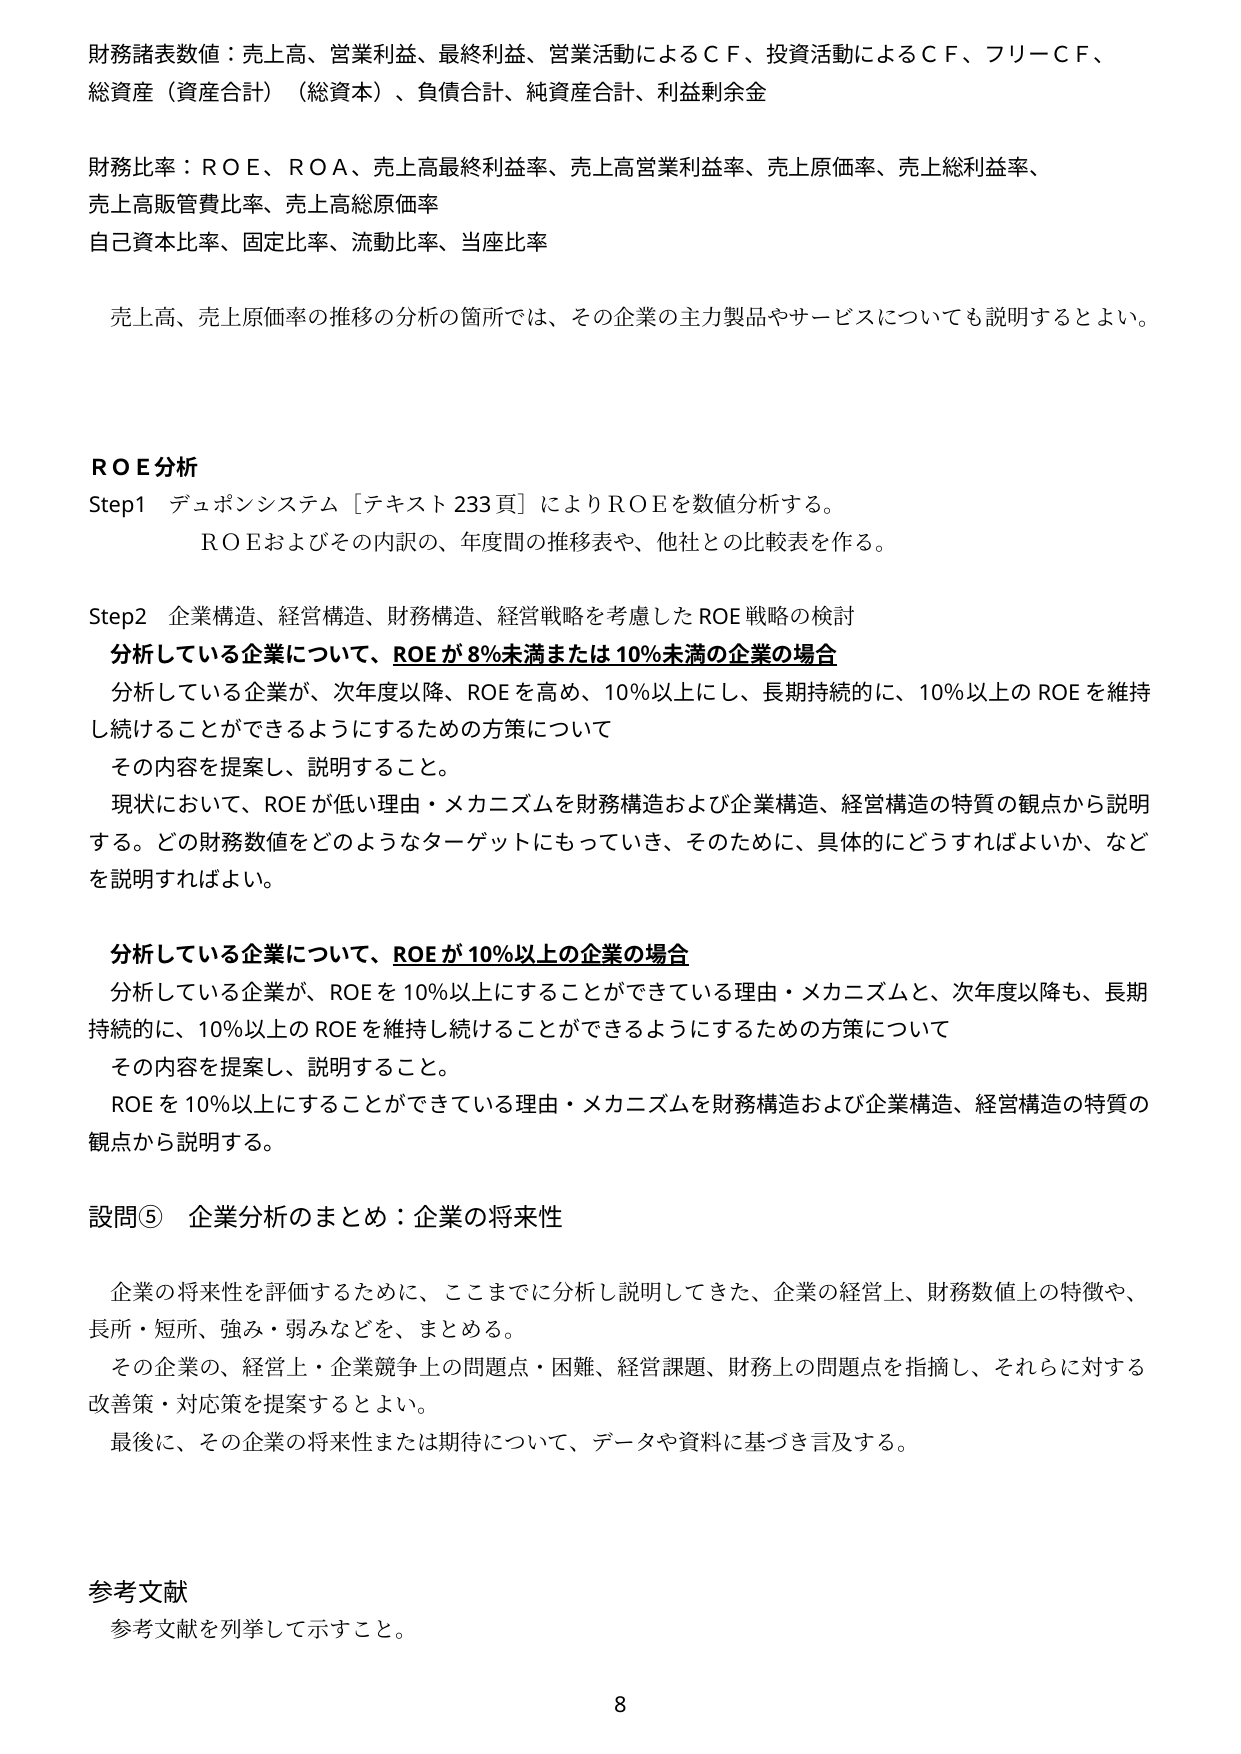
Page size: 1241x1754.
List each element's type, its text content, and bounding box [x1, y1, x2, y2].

text 売上高、売上原価率の推移の分析の箇所では、その企業の主力製品やサービスについても説明するとよい。 [89, 297, 1152, 334]
text Step2 企業構造、経営構造、財務構造、経営戦略を考慮したROE戦略の検討 [89, 597, 1152, 634]
text 売上高販管費比率、売上高総原価率 [89, 184, 1152, 222]
text 分析している企業が、次年度以降、ROEを高め、10％以上にし、長期持続的に、10％以上のROEを維持し続けることができるようにするための方策について [89, 672, 1152, 747]
text その企業の、経営上・企業競争上の問題点・困難、経営課題、財務上の問題点を指摘し、それらに対する改善策・対応策を提案するとよい。 [89, 1347, 1152, 1422]
text 自己資本比率、固定比率、流動比率、当座比率 [89, 222, 1152, 259]
text 総資産（資産合計）（総資本）、負債合計、純資産合計、利益剰余金 [89, 72, 1152, 109]
text 財務諸表数値：売上高、営業利益、最終利益、営業活動によるＣＦ、投資活動によるＣＦ、フリーＣＦ、 [89, 34, 1152, 72]
text 最後に、その企業の将来性または期待について、データや資料に基づき言及する。 [89, 1422, 1152, 1459]
text その内容を提案し、説明すること。 [89, 747, 1152, 784]
text 財務比率：ＲＯＥ、ＲＯＡ、売上高最終利益率、売上高営業利益率、売上原価率、売上総利益率、 [89, 147, 1152, 184]
text Step1 デュポンシステム［テキスト233頁］によりＲＯＥを数値分析する。 [89, 484, 1152, 522]
text 分析している企業について、ROEが8％未満または10％未満の企業の場合 [89, 634, 1152, 672]
text 分析している企業について、ROEが10％以上の企業の場合 [89, 934, 1152, 972]
text 参考文献 [89, 1572, 1152, 1609]
text 企業の将来性を評価するために、ここまでに分析し説明してきた、企業の経営上、財務数値上の特徴や、長所・短所、強み・弱みなどを、まとめる。 [89, 1272, 1152, 1347]
text ＲＯＥおよびその内訳の、年度間の推移表や、他社との比較表を作る。 [89, 522, 1152, 559]
text ＲＯＥ分析 [89, 447, 1152, 484]
text 現状において、ROEが低い理由・メカニズムを財務構造および企業構造、経営構造の特質の観点から説明する。どの財務数値をどのようなターゲットにもっていき、そのために、具体的にどうすればよいか、などを説明すればよい。 [89, 784, 1152, 897]
text その内容を提案し、説明すること。 [89, 1047, 1152, 1084]
text 設問⑤ 企業分析のまとめ：企業の将来性 [89, 1197, 1152, 1234]
text 参考文献を列挙して示すこと。 [89, 1609, 1152, 1647]
text ROEを10％以上にすることができている理由・メカニズムを財務構造および企業構造、経営構造の特質の観点から説明する。 [89, 1084, 1152, 1159]
text 分析している企業が、ROEを10％以上にすることができている理由・メカニズムと、次年度以降も、長期持続的に、10％以上のROEを維持し続けることができるようにするための方策について [89, 972, 1152, 1047]
